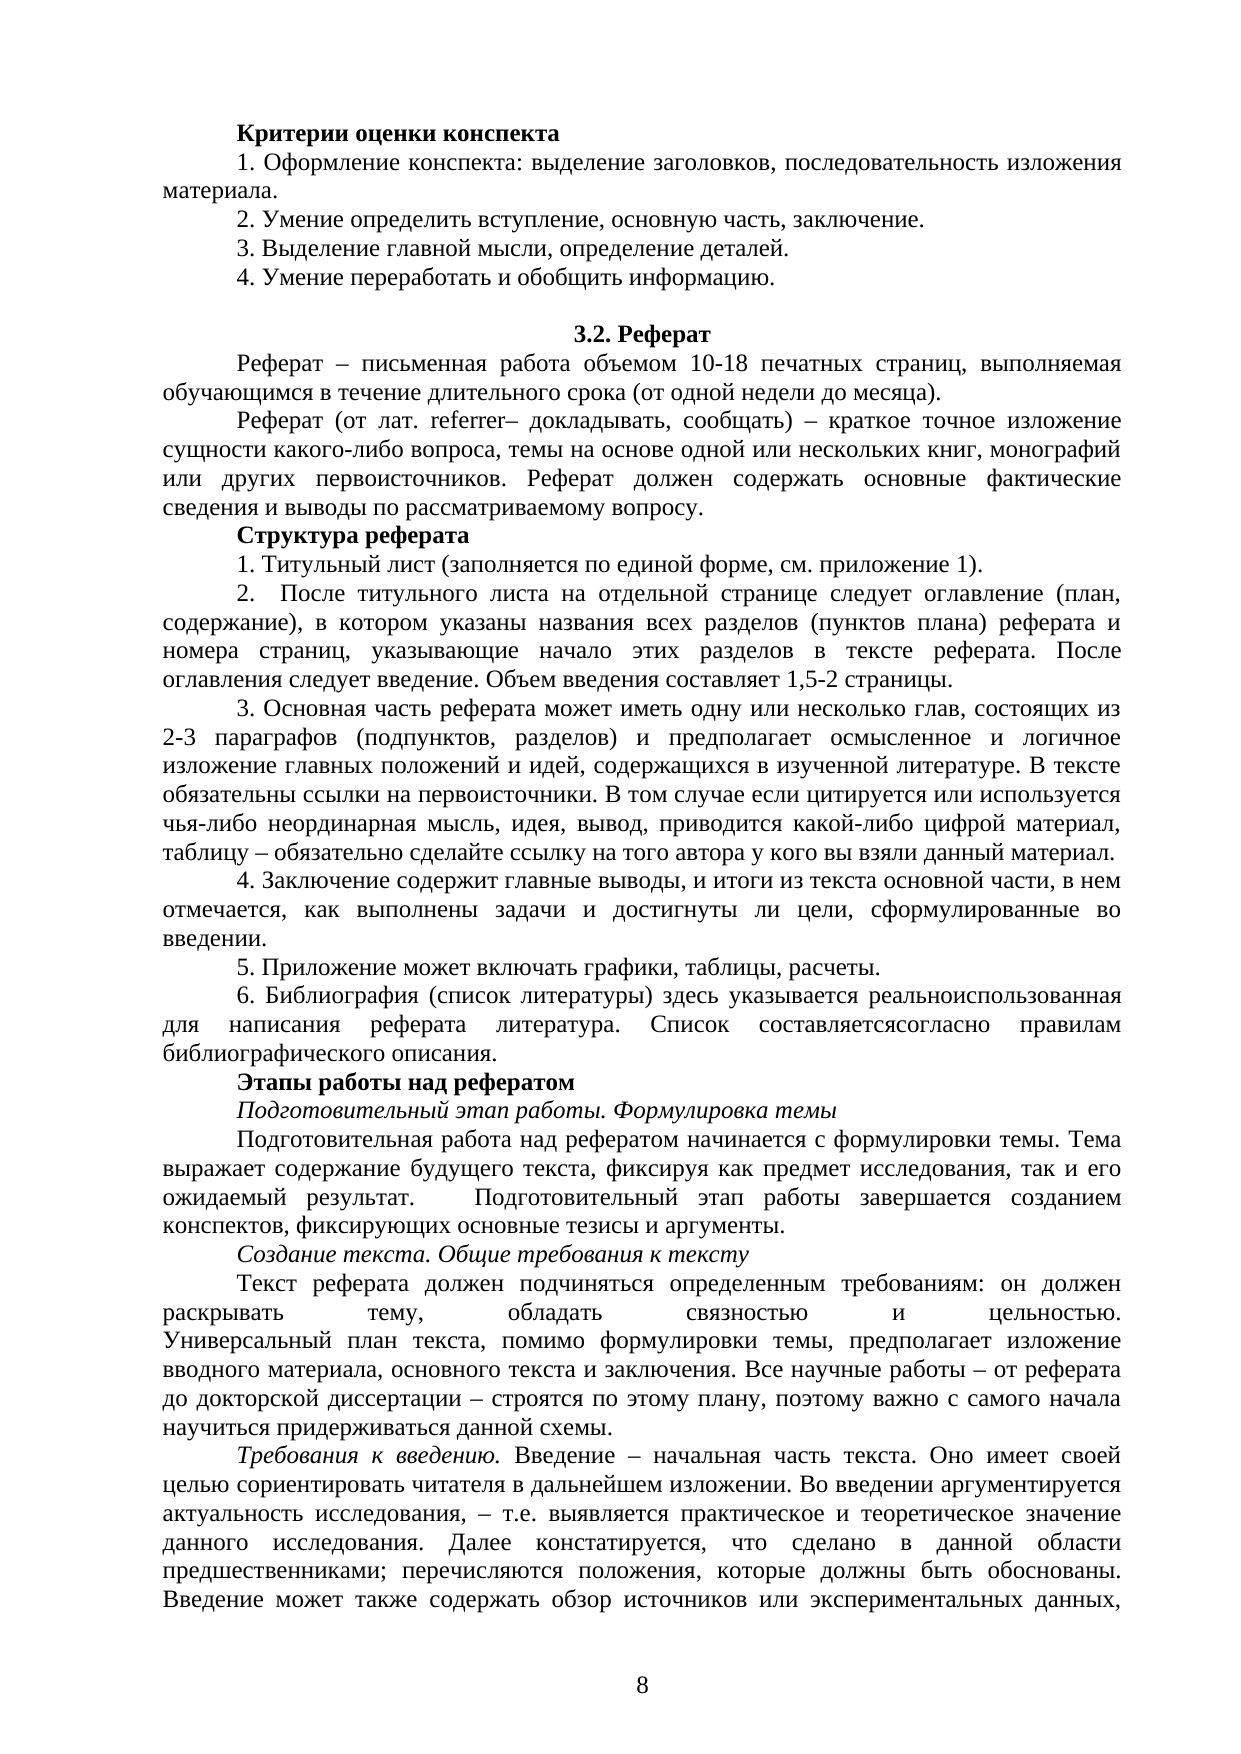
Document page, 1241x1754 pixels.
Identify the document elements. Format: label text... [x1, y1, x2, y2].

text Создание текста. Общие требования к тексту [162, 1239, 1122, 1268]
text Подготовительная работа над рефератом начинается с формулировки темы. Тема выражает содержание будущего текста, фиксируя как предмет исследования, так и его ожидаемый результат. Подготовительный этап работы завершается созданием конспектов, фиксирующих основные тезисы и аргументы. [162, 1124, 1122, 1239]
text 6. Библиография (список литературы) здесь указывается реальноиспользованная для написания реферата литература. Список составляетсясогласно правилам библиографического описания. [162, 981, 1122, 1067]
text 2. После титульного листа на отдельной странице следует оглавление (план, содержание), в котором указаны названия всех разделов (пунктов плана) реферата и номера страниц, указывающие начало этих разделов в тексте реферата. После оглавления следует введение. Объем введения составляет 1,5-2 страницы. [162, 578, 1122, 693]
text 3. Основная часть реферата может иметь одну или несколько глав, состоящих из 2-3 параграфов (подпунктов, разделов) и предполагает осмысленное и логичное изложение главных положений и идей, содержащихся в изученной литературе. В тексте обязательны ссылки на первоисточники. В том случае если цитируется или используется чья-либо неординарная мысль, идея, вывод, приводится какой-либо цифрой материал, таблицу – обязательно сделайте ссылку на того автора у кого вы взяли данный материал. [162, 693, 1122, 866]
text Текст реферата должен подчиняться определенным требованиям: он должен раскрывать тему, обладать связностью и цельностью. Универсальный план текста, помимо формулировки темы, предполагает изложение вводного материала, основного текста и заключения. Все научные работы – от реферата до докторской диссертации – строятся по этому плану, поэтому важно с самого начала научиться придерживаться данной схемы. [162, 1268, 1122, 1441]
text 4. Умение переработать и обобщить информацию. [162, 262, 1122, 291]
text Реферат (от лат. referrer– докладывать, сообщать) – краткое точное изложение сущности какого-либо вопроса, темы на основе одной или нескольких книг, монографий или других первоисточников. Реферат должен содержать основные фактические сведения и выводы по рассматриваемому вопросу. [162, 406, 1122, 521]
text Реферат – письменная работа объемом 10-18 печатных страниц, выполняемая обучающимся в течение длительного срока (от одной недели до месяца). [162, 348, 1122, 406]
text 1. Оформление конспекта: выделение заголовков, последовательность изложения материала. [162, 147, 1122, 204]
text Этапы работы над рефератом [162, 1067, 1122, 1096]
text 3. Выделение главной мысли, определение деталей. [162, 233, 1122, 262]
text 1. Титульный лист (заполняется по единой форме, см. приложение 1). [162, 549, 1122, 578]
text Структура реферата [162, 521, 1122, 549]
text 2. Умение определить вступление, основную часть, заключение. [162, 204, 1122, 233]
text Подготовительный этап работы. Формулировка темы [162, 1096, 1122, 1124]
text 5. Приложение может включать графики, таблицы, расчеты. [162, 952, 1122, 981]
text 3.2. Реферат [162, 319, 1122, 348]
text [162, 1441, 1122, 1613]
text Критерии оценки конспекта [162, 118, 1122, 147]
text 4. Заключение содержит главные выводы, и итоги из текста основной части, в нем отмечается, как выполнены задачи и достигнуты ли цели, сформулированные во введении. [162, 866, 1122, 952]
